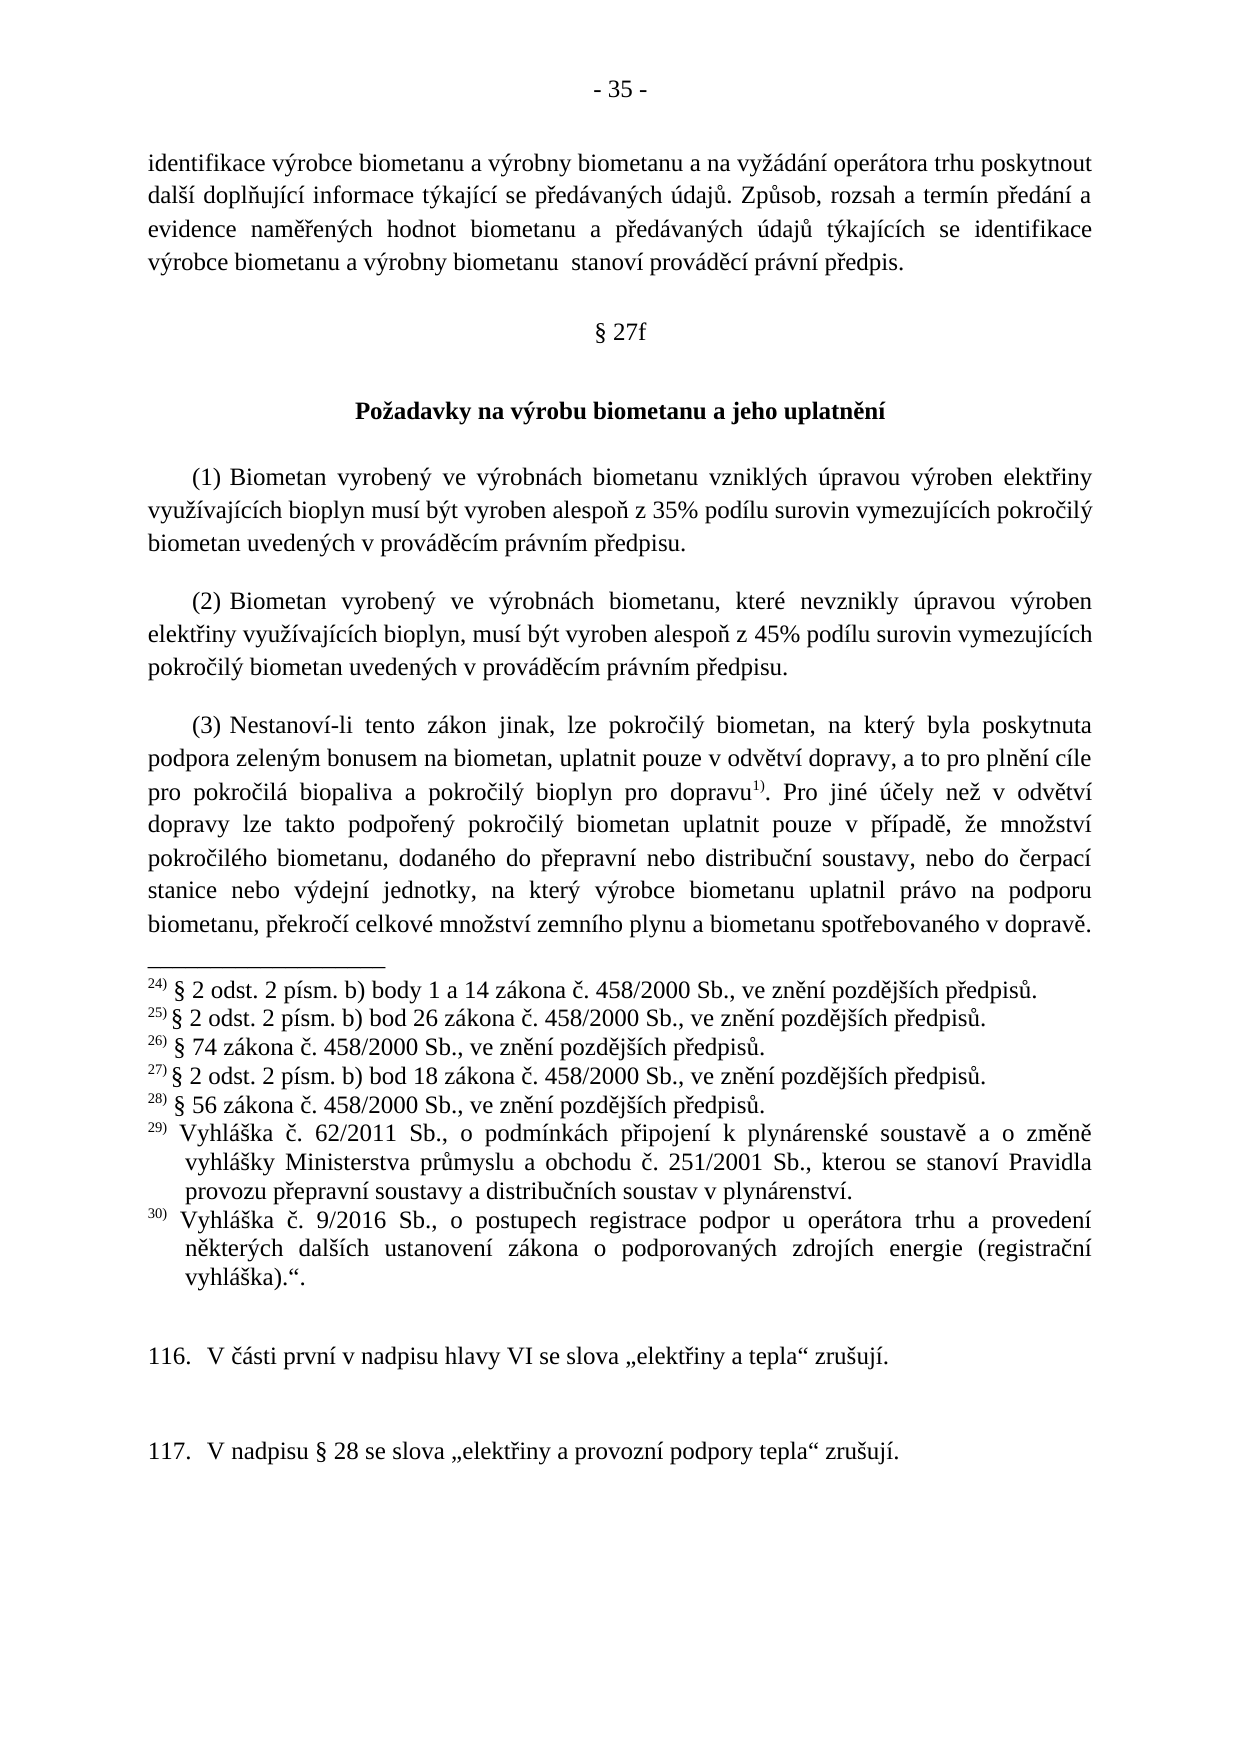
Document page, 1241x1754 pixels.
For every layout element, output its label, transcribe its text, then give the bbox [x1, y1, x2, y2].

list Biometan vyrobený ve výrobnách biometanu vzniklých úpravou výroben elektřiny využívajících bioplyn musí být vyroben alespoň z 35% podílu surovin vymezujících pokročilý biometan uvedených v prováděcím právním předpisu. [148, 462, 1093, 557]
list 30) Vyhláška č. 9/2016 Sb., o postupech registrace podpor u operátora trhu a provedení některých dalších ustanovení zákona o podporovaných zdrojích energie (registrační vyhláška).“. [148, 1205, 1093, 1291]
text Požadavky na výrobu biometanu a jeho uplatnění [148, 396, 1093, 425]
list 28) § 56 zákona č. 458/2000 Sb., ve znění pozdějších předpisů. [148, 1090, 1093, 1118]
list 27) § 2 odst. 2 písm. b) bod 18 zákona č. 458/2000 Sb., ve znění pozdějších předpisů. [148, 1061, 1093, 1090]
list 29) Vyhláška č. 62/2011 Sb., o podmínkách připojení k plynárenské soustavě a o změně vyhlášky Ministerstva průmyslu a obchodu č. 251/2001 Sb., kterou se stanoví Pravidla provozu přepravní soustavy a distribučních soustav v plynárenství. [148, 1118, 1093, 1205]
text Nestanoví-li tento zákon jinak, lze pokročilý biometan, na který byla poskytnuta podpora zeleným bonusem na biometan, uplatnit pouze v odvětví dopravy, a to pro plnění cíle pro pokročilá biopaliva a pokročilý bioplyn pro dopravu1). Pro jiné účely než v odvětví dopravy lze takto podpořený pokročilý biometan uplatnit pouze v případě, že množství pokročilého biometanu, dodaného do přepravní nebo distribuční soustavy, nebo do čerpací stanice nebo výdejní jednotky, na který výrobce biometanu uplatnil právo na podporu biometanu, překročí celkové množství zemního plynu a biometanu spotřebovaného v dopravě. [148, 711, 1093, 937]
text V nadpisu § 28 se slova „elektřiny a provozní podpory tepla“ zrušují. [148, 1436, 1093, 1465]
list ___________________ [148, 942, 1093, 970]
text V části první v nadpisu hlavy VI se slova „elektřiny a tepla“ zrušují. [148, 1341, 1093, 1370]
list Biometan vyrobený ve výrobnách biometanu, které nevznikly úpravou výroben elektřiny využívajících bioplyn, musí být vyroben alespoň z 45% podílu surovin vymezujících pokročilý biometan uvedených v prováděcím právním předpisu. [148, 586, 1093, 681]
text § 27f [148, 317, 1093, 346]
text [148, 148, 1093, 275]
list 25) § 2 odst. 2 písm. b) bod 26 zákona č. 458/2000 Sb., ve znění pozdějších předpisů. [148, 1003, 1093, 1032]
list 24) § 2 odst. 2 písm. b) body 1 a 14 zákona č. 458/2000 Sb., ve znění pozdějších předpisů. [148, 975, 1093, 1003]
list 26) § 74 zákona č. 458/2000 Sb., ve znění pozdějších předpisů. [148, 1032, 1093, 1061]
